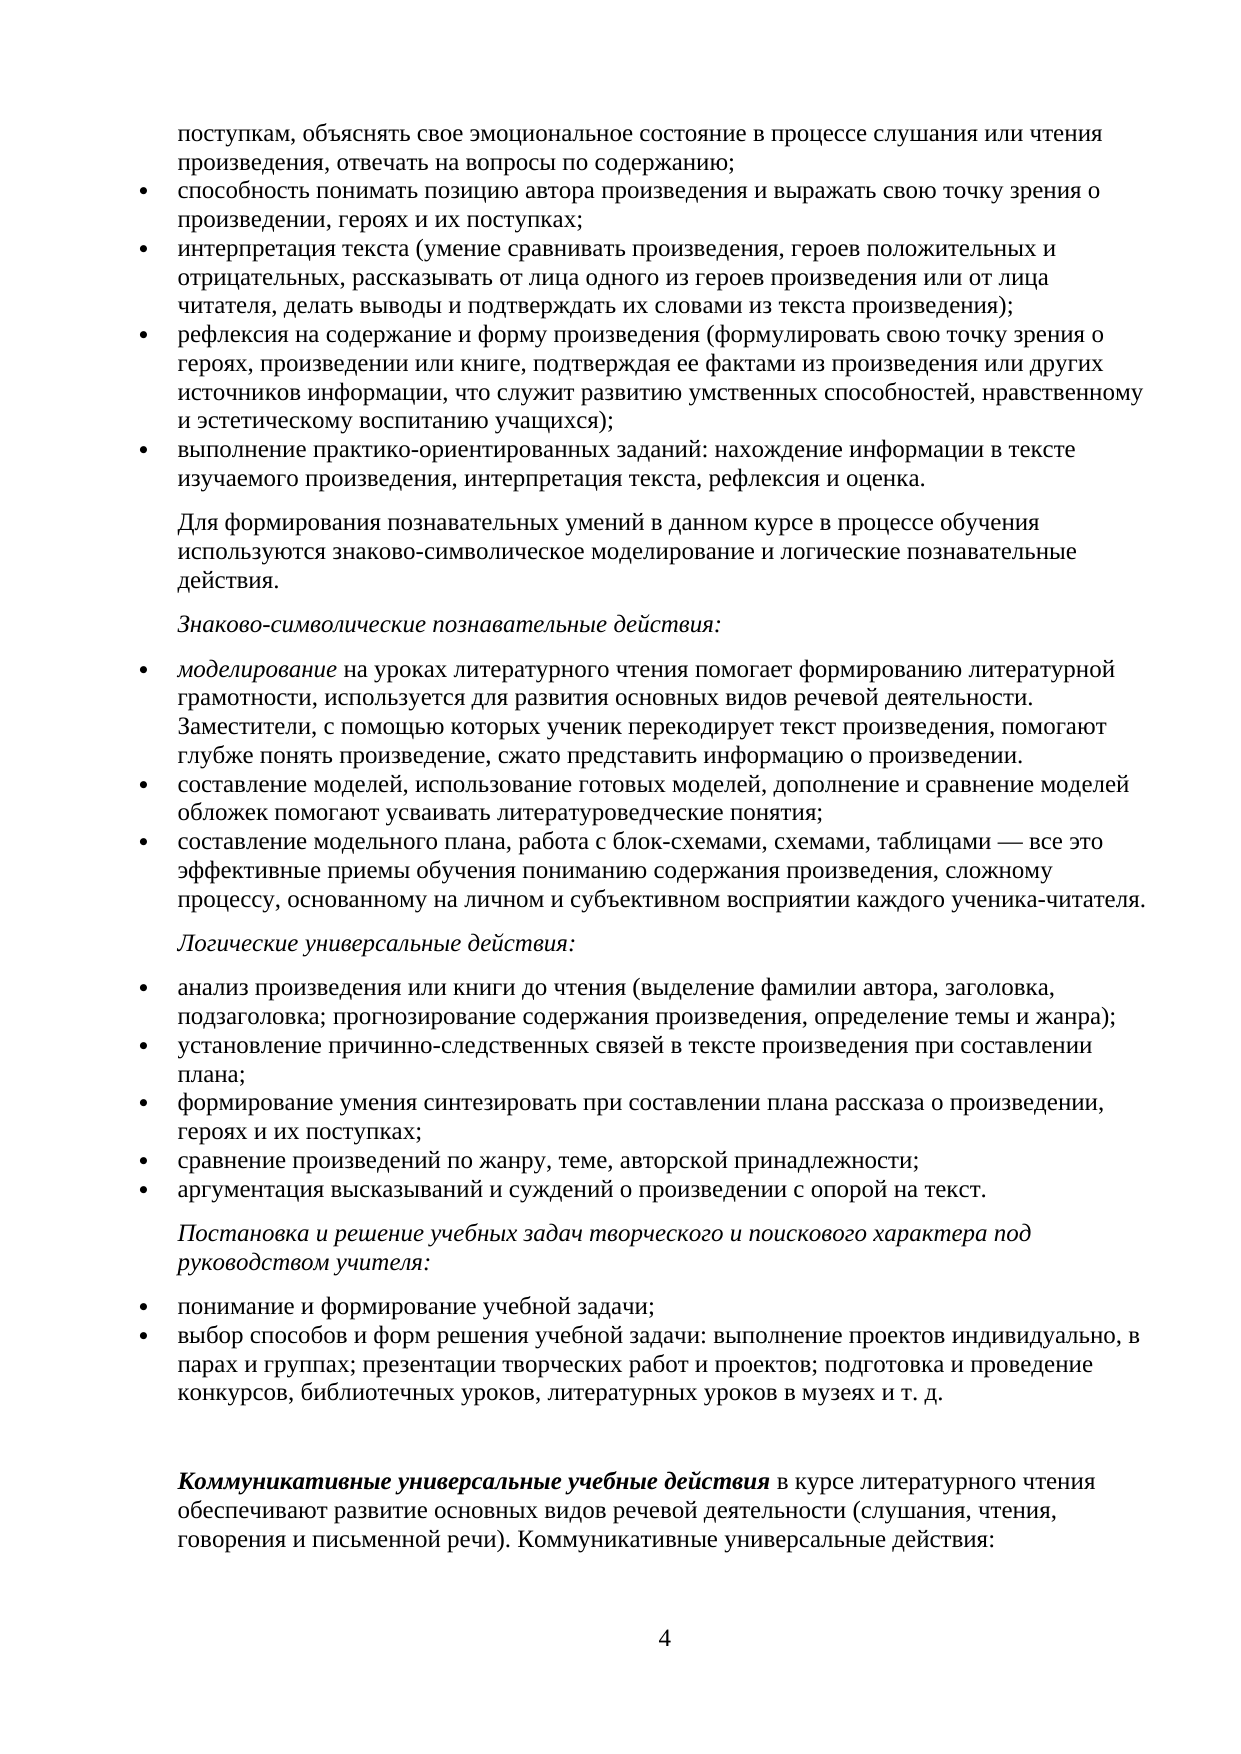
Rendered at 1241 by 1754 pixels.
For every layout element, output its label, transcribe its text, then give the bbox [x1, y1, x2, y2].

text Коммуникативные универсальные учебные действия в курсе литературного чтения обеспечивают развитие основных видов речевой деятельности (слушания, чтения, говорения и письменной речи). Коммуникативные универсальные действия: [177, 1466, 1152, 1552]
list понимание и формирование учебной задачи; [140, 1291, 1152, 1320]
list способность понимать позицию автора произведения и выражать свою точку зрения о произведении, героях и их поступках; [140, 176, 1152, 233]
list установление причинно-следственных связей в тексте произведения при составлении плана; [140, 1030, 1152, 1087]
list моделирование на уроках литературного чтения помогает формированию литературной грамотности, используется для развития основных видов речевой деятельности. Заместители, с помощью которых ученик перекодирует текст произведения, помогают глубже понять произведение, сжато представить информацию о произведении. [140, 654, 1152, 769]
list выбор способов и форм решения учебной задачи: выполнение проектов индивидуально, в парах и группах; презентации творческих работ и проектов; подготовка и проведение конкурсов, библиотечных уроков, литературных уроков в музеях и т. д. [140, 1320, 1152, 1406]
list составление моделей, использование готовых моделей, дополнение и сравнение моделей обложек помогают усваивать литературоведческие понятия; [140, 769, 1152, 826]
list составление модельного плана, работа с блок-схемами, схемами, таблицами — все это эффективные приемы обучения пониманию содержания произведения, сложному процессу, основанному на личном и субъективном восприятии каждого ученика-читателя. [140, 826, 1152, 912]
list выполнение практико-ориентированных заданий: нахождение информации в тексте изучаемого произведения, интерпретация текста, рефлексия и оценка. [140, 434, 1152, 492]
text Постановка и решение учебных задач творческого и поискового характера под руководством учителя: [177, 1218, 1152, 1276]
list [140, 118, 1152, 176]
text Для формирования познавательных умений в данном курсе в процессе обучения используются знаково-символическое моделирование и логические познавательные действия. [177, 507, 1152, 594]
list рефлексия на содержание и форму произведения (формулировать свою точку зрения о героях, произведении или книге, подтверждая ее фактами из произведения или других источников информации, что служит развитию умственных способностей, нравственному и эстетическому воспитанию учащихся); [140, 319, 1152, 434]
list аргументация высказываний и суждений о произведении с опорой на текст. [140, 1174, 1152, 1202]
list формирование умения синтезировать при составлении плана рассказа о произведении, героях и их поступках; [140, 1087, 1152, 1145]
list анализ произведения или книги до чтения (выделение фамилии автора, заголовка, подзаголовка; прогнозирование содержания произведения, определение темы и жанра); [140, 972, 1152, 1030]
text Знаково-символические познавательные действия: [177, 609, 1152, 638]
list интерпретация текста (умение сравнивать произведения, героев положительных и отрицательных, рассказывать от лица одного из героев произведения или от лица читателя, делать выводы и подтверждать их словами из текста произведения); [140, 233, 1152, 319]
text Логические универсальные действия: [177, 928, 1152, 957]
list сравнение произведений по жанру, теме, авторской принадлежности; [140, 1145, 1152, 1174]
